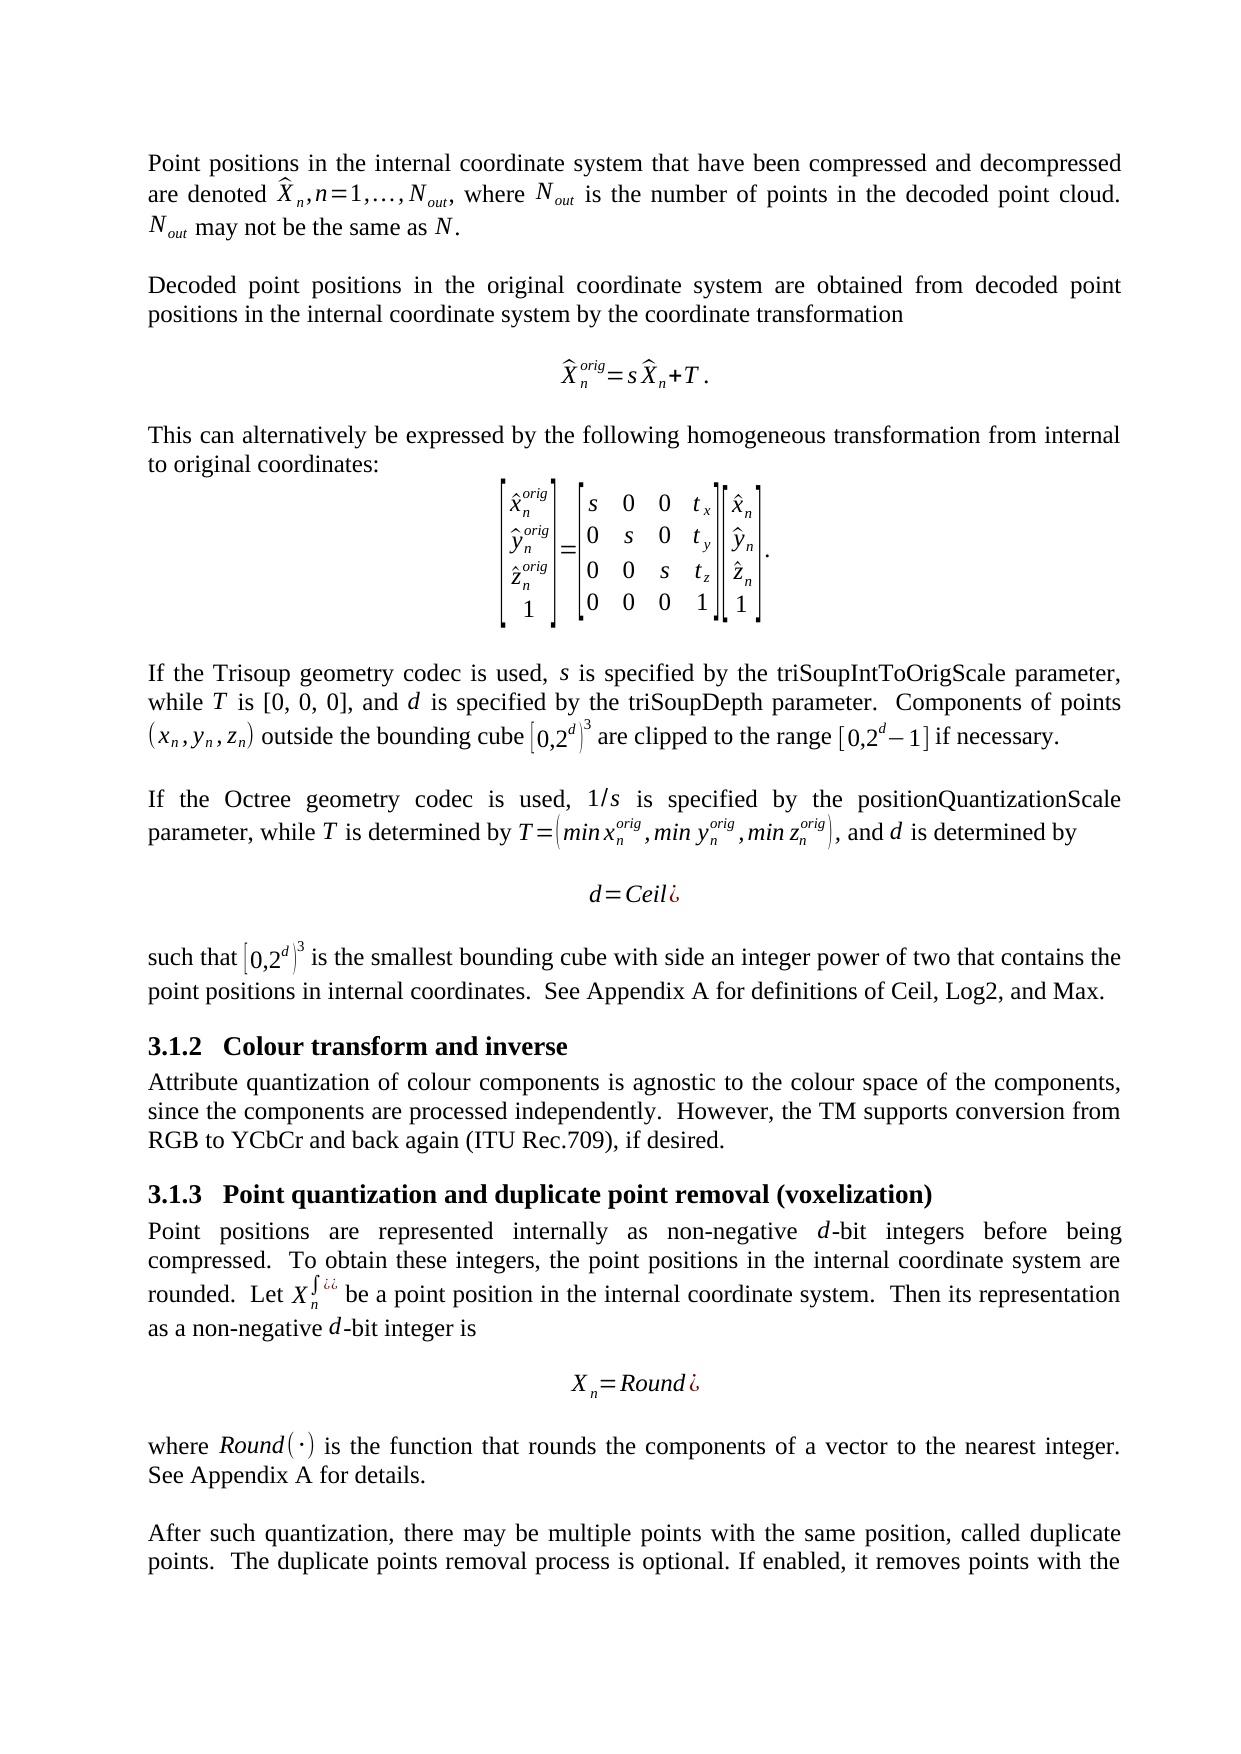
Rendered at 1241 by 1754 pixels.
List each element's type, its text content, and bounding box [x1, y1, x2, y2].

text If the Octree geometry codec is used, is specified by the positionQuantizationScale parameter, while is determined by and is determined by [148, 784, 1122, 851]
subtitle Colour transform and inverse [148, 1030, 1122, 1061]
text If the Trisoup geometry codec is used, is specified by the triSoupIntToOrigScale parameter, while is [0, 0, 0], and is specified by the triSoupDepth parameter. Components of points outside the bounding cube are clipped to the range if necessary. [148, 658, 1122, 755]
text such that is the smallest bounding cube with side an integer power of two that contains the point positions in internal coordinates. See Appendix A for definitions of Ceil, Log2, and Max. [148, 937, 1122, 1005]
text Point positions in the internal coordinate system that have been compressed and decompressed are denoted , where is the number of points in the decoded point cloud. may not be the same as . [148, 148, 1122, 242]
text Attribute quantization of colour components is agnostic to the colour space of the components, since the components are processed independently. However, the TM supports conversion from RGB to YCbCr and back again (ITU Rec.709), if desired. [148, 1067, 1122, 1154]
text This can alternatively be expressed by the following homogeneous transformation from internal to original coordinates: [148, 421, 1122, 478]
subtitle Point quantization and duplicate point removal (voxelization) [148, 1179, 1122, 1210]
text Point positions are represented internally as non-negative -bit integers before being compressed. To obtain these integers, the point positions in the internal coordinate system are rounded. Let be a point position in the internal coordinate system. Then its representation as a non-negative -bit integer is [148, 1216, 1122, 1341]
text where is the function that rounds the components of a vector to the nearest integer. See Appendix A for details. [148, 1430, 1122, 1489]
text Decoded point positions in the original coordinate system are obtained from decoded point positions in the internal coordinate system by the coordinate transformation [148, 271, 1122, 328]
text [148, 1518, 1122, 1575]
